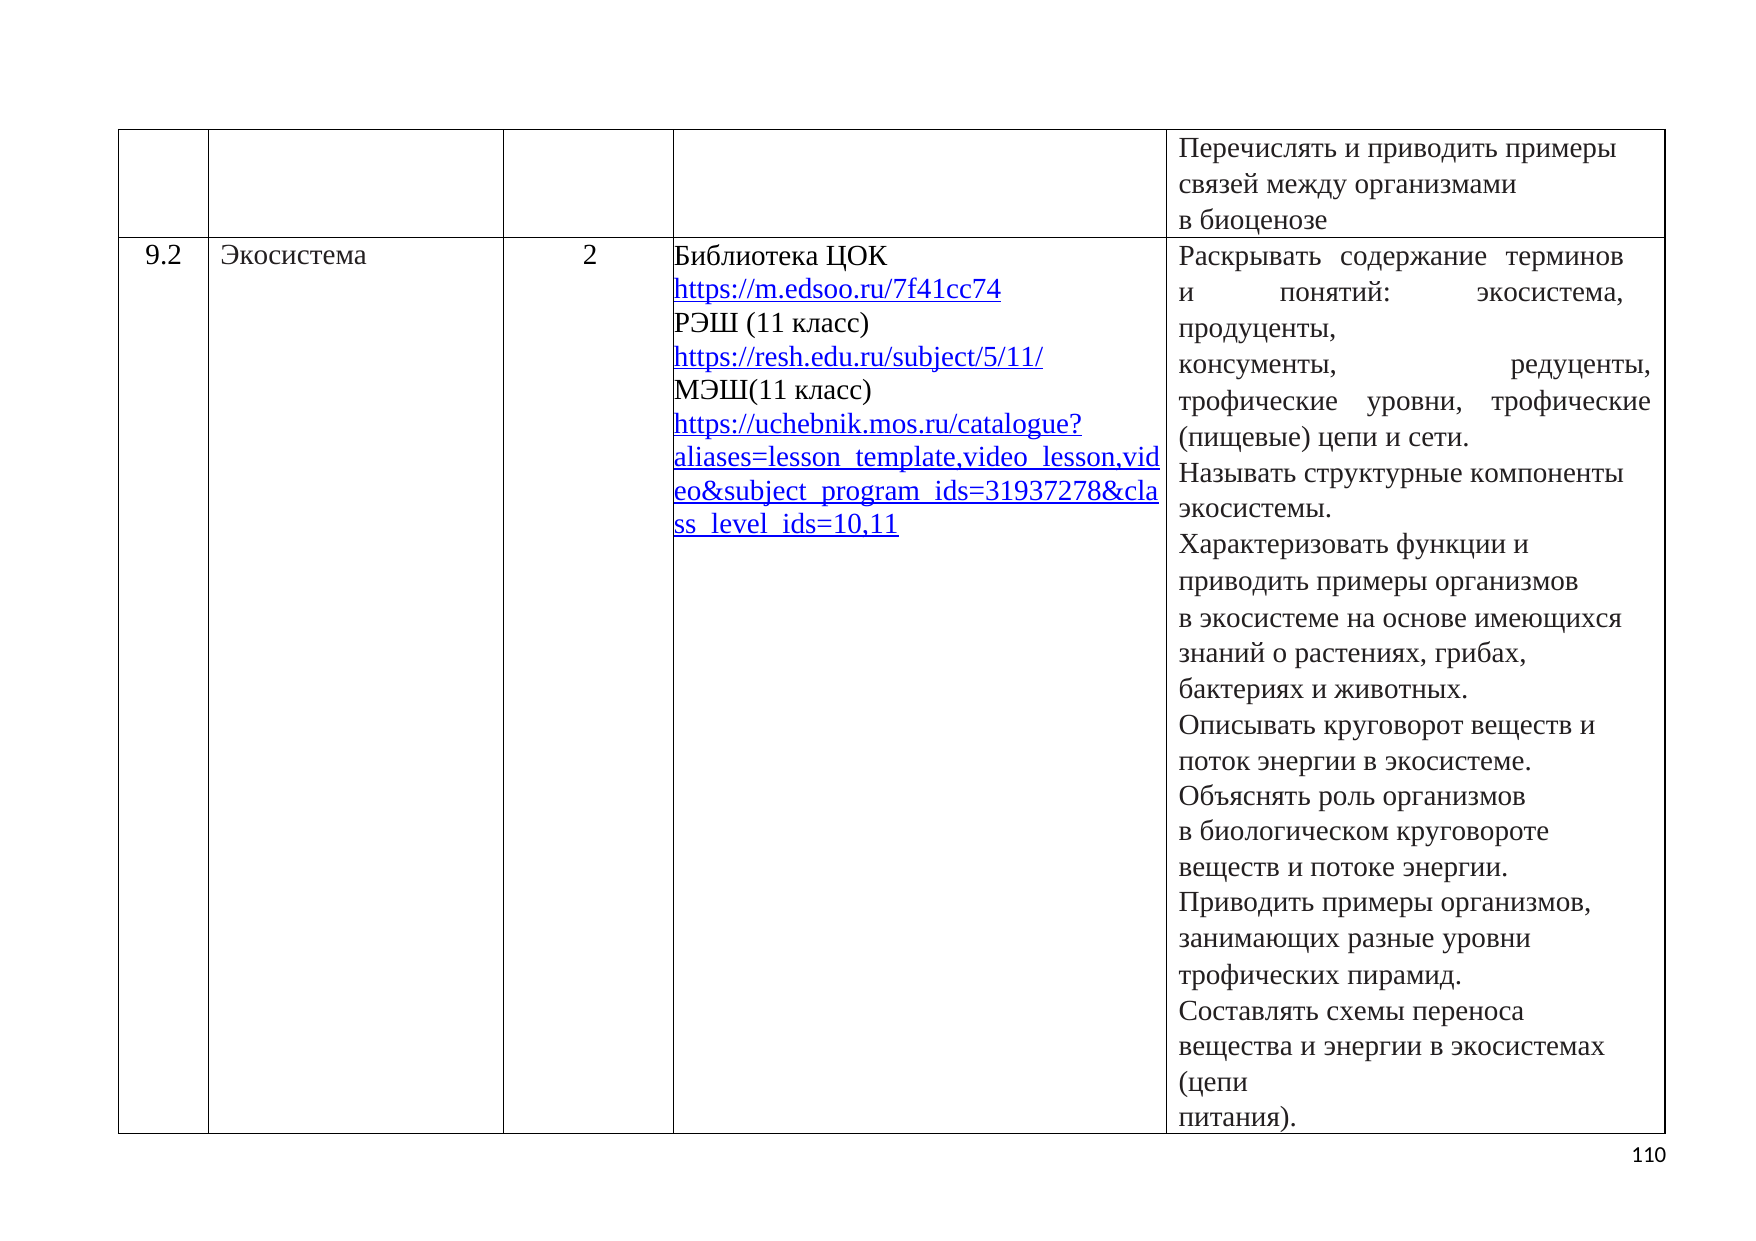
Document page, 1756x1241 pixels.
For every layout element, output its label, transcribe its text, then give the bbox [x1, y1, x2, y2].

table_cell Экосистема [209, 238, 503, 1133]
table_header [209, 130, 503, 237]
table_header [119, 130, 208, 237]
table_cell 2 [504, 238, 673, 1133]
table_cell Раскрывать содержание терминов и понятий: экосистема, продуценты, консументы, редуценты, трофические уровни, трофические (пищевые) цепи и сети. Называть структурные компоненты экосистемы. Характеризовать функции и приводить примеры организмов в экосистеме на основе имеющихся знаний о растениях, грибах, бактериях и животных. Описывать круговорот веществ и поток энергии в экосистеме. Объяснять роль организмов в биологическом круговороте веществ и потоке энергии. Приводить примеры организмов, занимающих разные уровни трофических пирамид. Составлять схемы переноса вещества и энергии в экосистемах (цепи питания). [1167, 238, 1664, 1133]
table_header [674, 130, 1166, 237]
table_cell 9.2 [119, 238, 208, 1133]
table_header Перечислять и приводить примеры связей между организмами в биоценозе [1167, 130, 1664, 237]
table_header [504, 130, 673, 237]
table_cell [674, 238, 1166, 1133]
